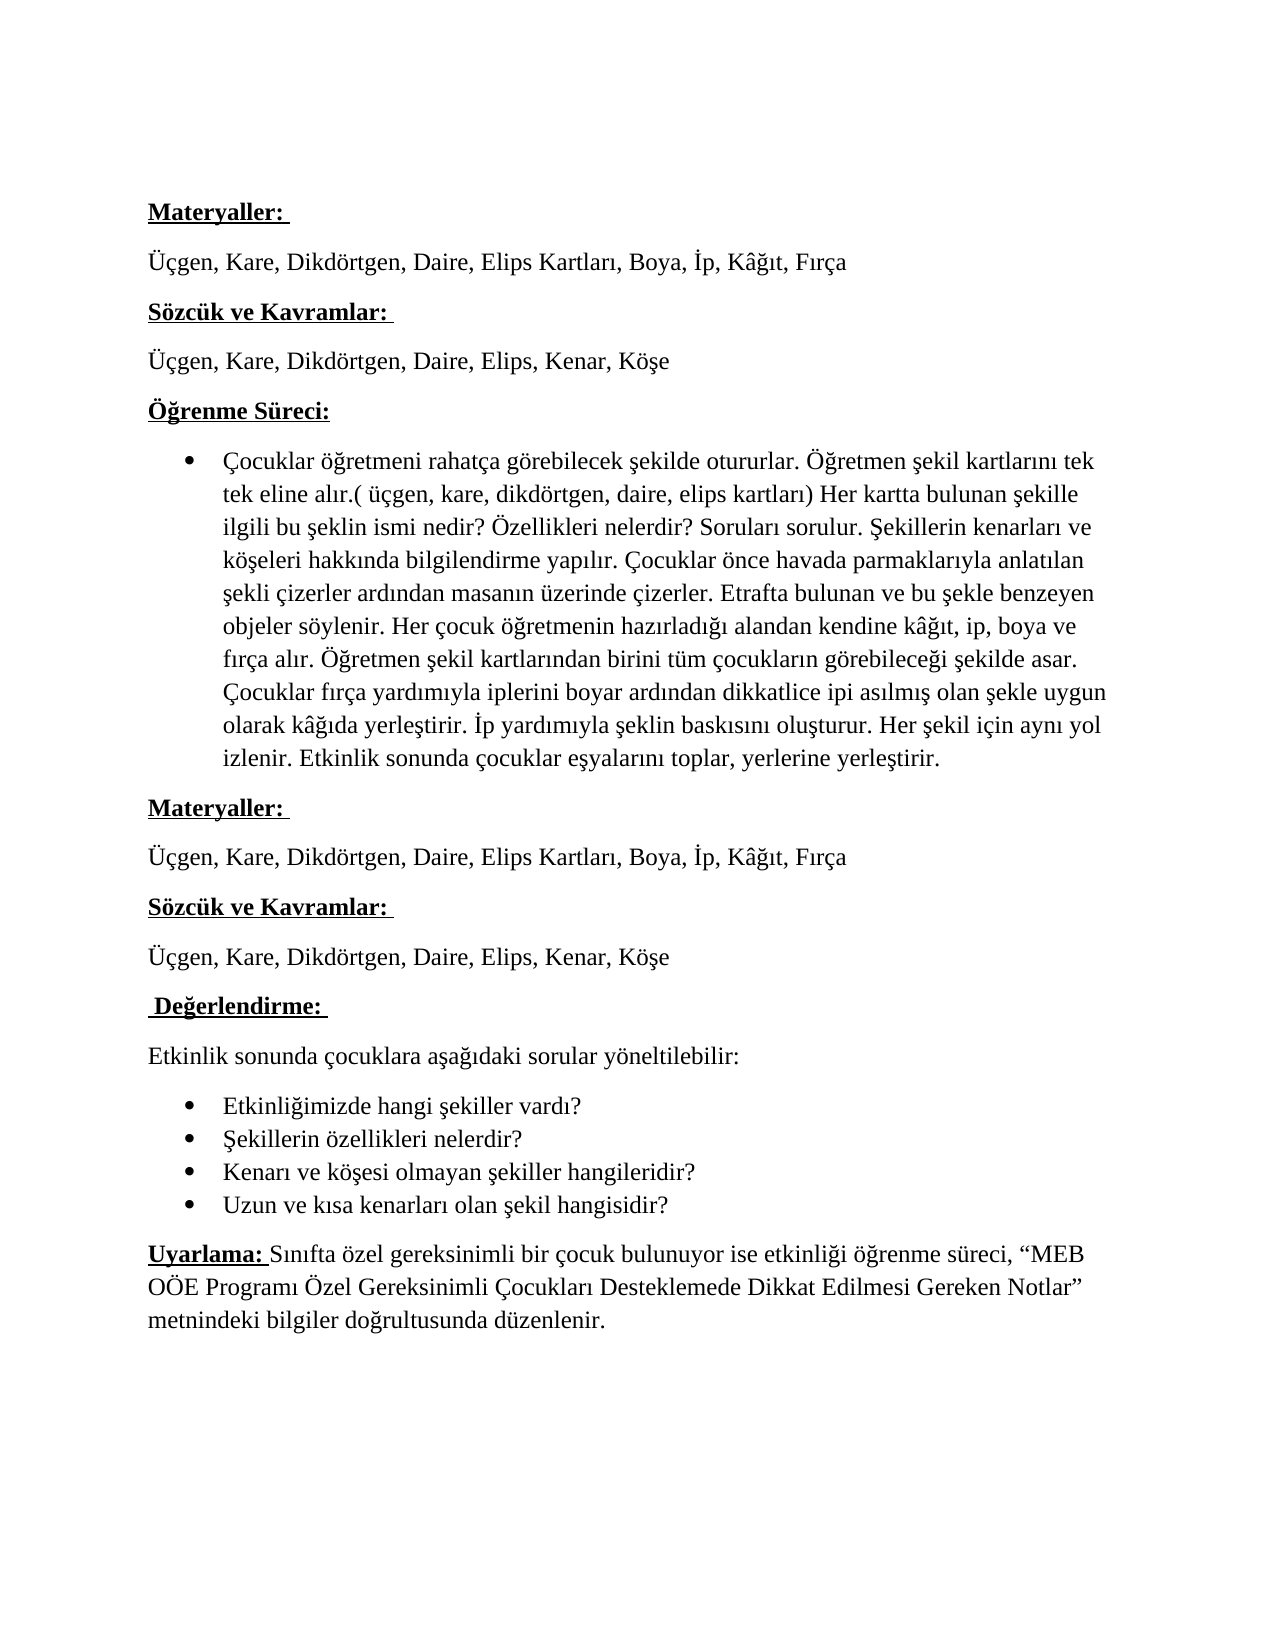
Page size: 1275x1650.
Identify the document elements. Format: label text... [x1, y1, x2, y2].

text Etkinlik sonunda çocuklara aşağıdaki sorular yöneltilebilir: [148, 1041, 1127, 1070]
text Materyaller: [148, 793, 1127, 821]
text Öğrenme Süreci: [148, 396, 1127, 425]
text Üçgen, Kare, Dikdörtgen, Daire, Elips Kartları, Boya, İp, Kâğıt, Fırça [148, 247, 1127, 276]
text Üçgen, Kare, Dikdörtgen, Daire, Elips Kartları, Boya, İp, Kâğıt, Fırça [148, 842, 1127, 871]
text Sözcük ve Kavramlar: [148, 297, 1127, 325]
text Materyaller: [148, 197, 1127, 226]
text Üçgen, Kare, Dikdörtgen, Daire, Elips, Kenar, Köşe [148, 346, 1127, 375]
text Uyarlama: Sınıfta özel gereksinimli bir çocuk bulunuyor ise etkinliği öğrenme süreci, “MEB OÖE Programı Özel Gereksinimli Çocukları Desteklemede Dikkat Edilmesi Gereken Notlar” metnindeki bilgiler doğrultusunda düzenlenir. [148, 1239, 1127, 1334]
text Değerlendirme: [148, 991, 1127, 1020]
list Etkinliğimizde hangi şekiller vardı? [185, 1091, 1127, 1119]
text Üçgen, Kare, Dikdörtgen, Daire, Elips, Kenar, Köşe [148, 942, 1127, 970]
list Çocuklar öğretmeni rahatça görebilecek şekilde otururlar. Öğretmen şekil kartlarını tek tek eline alır.( üçgen, kare, dikdörtgen, daire, elips kartları) Her kartta bulunan şekille ilgili bu şeklin ismi nedir? Özellikleri nelerdir? Soruları sorulur. Şekillerin kenarları ve köşeleri hakkında bilgilendirme yapılır. Çocuklar önce havada parmaklarıyla anlatılan şekli çizerler ardından masanın üzerinde çizerler. Etrafta bulunan ve bu şekle benzeyen objeler söylenir. Her çocuk öğretmenin hazırladığı alandan kendine kâğıt, ip, boya ve fırça alır. Öğretmen şekil kartlarından birini tüm çocukların görebileceği şekilde asar. Çocuklar fırça yardımıyla iplerini boyar ardından dikkatlice ipi asılmış olan şekle uygun olarak kâğıda yerleştirir. İp yardımıyla şeklin baskısını oluşturur. Her şekil için aynı yol izlenir. Etkinlik sonunda çocuklar eşyalarını toplar, yerlerine yerleştirir. [185, 446, 1127, 772]
list Uzun ve kısa kenarları olan şekil hangisidir? [185, 1190, 1127, 1218]
list Şekillerin özellikleri nelerdir? [185, 1124, 1127, 1152]
text Sözcük ve Kavramlar: [148, 892, 1127, 921]
list Kenarı ve köşesi olmayan şekiller hangileridir? [185, 1157, 1127, 1186]
